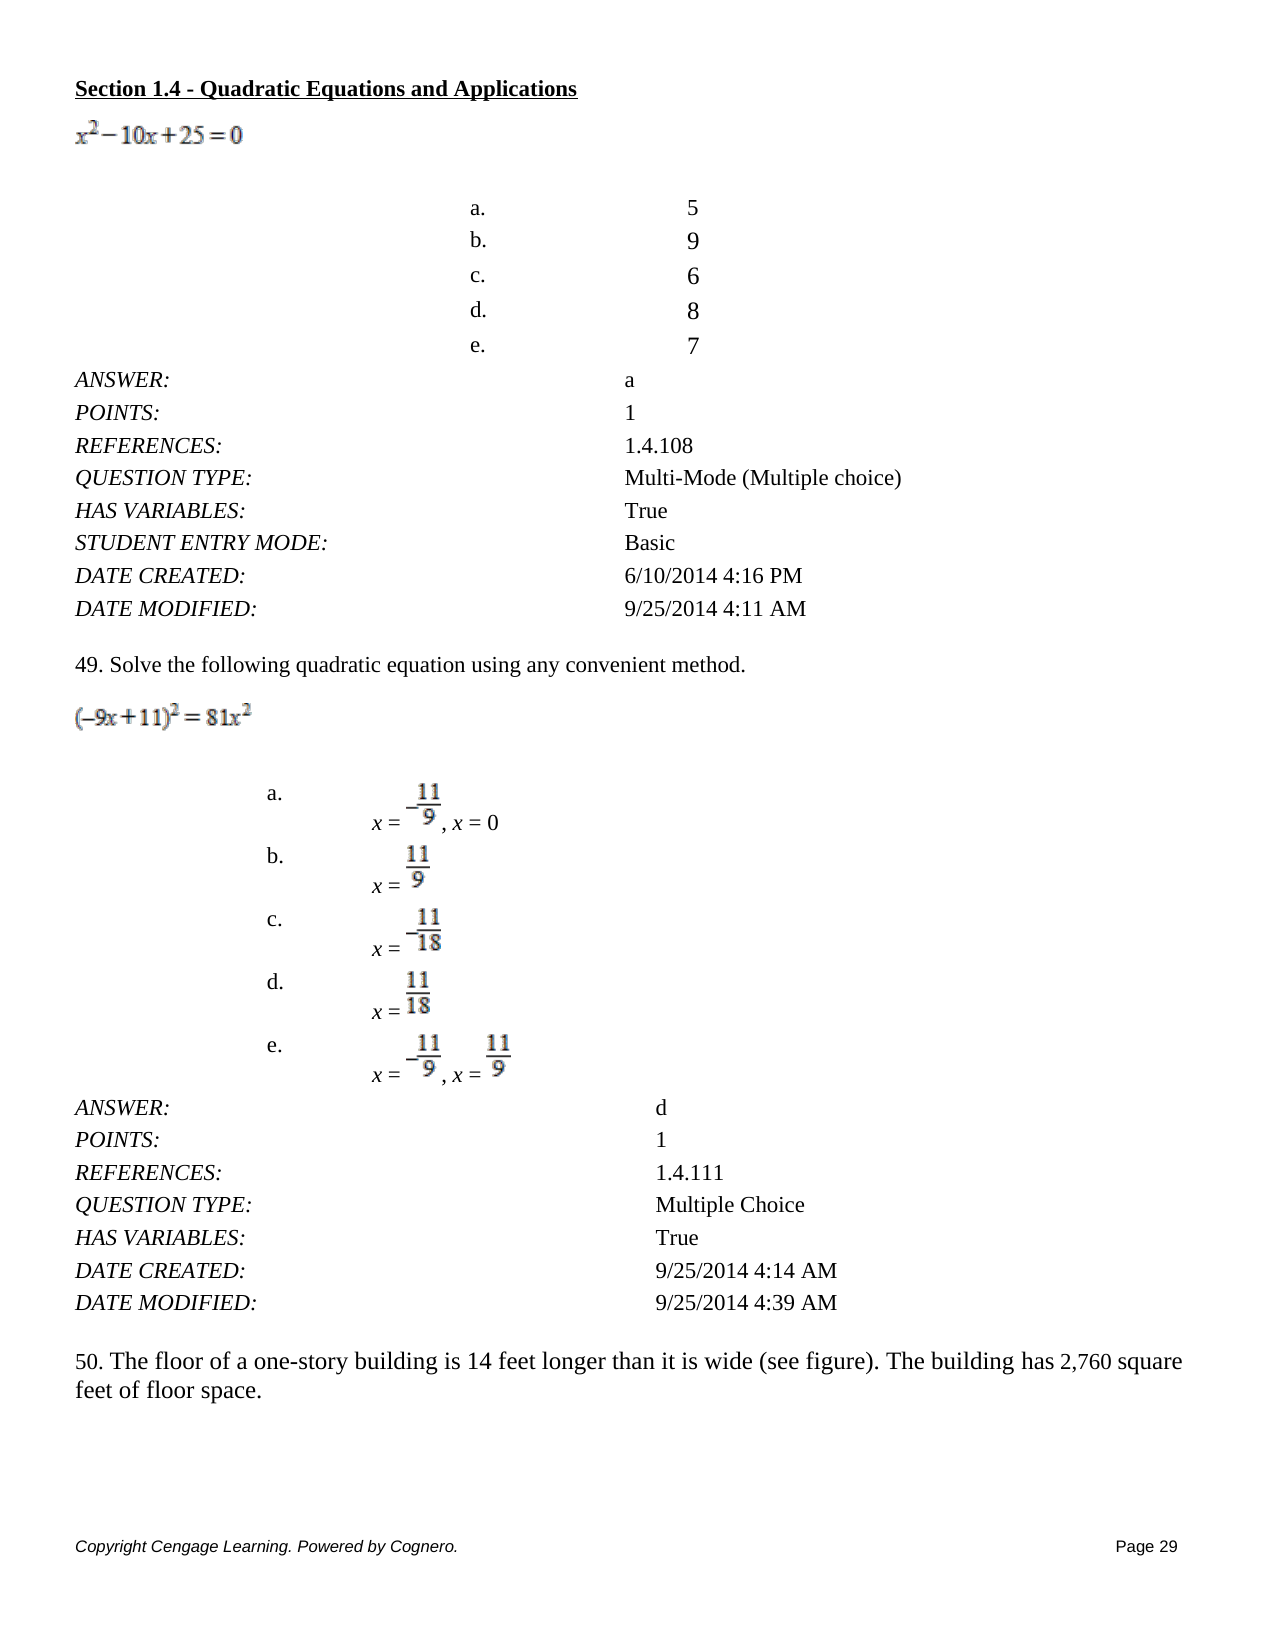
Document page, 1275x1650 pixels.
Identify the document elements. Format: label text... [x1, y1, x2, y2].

picture [406, 967, 430, 1020]
picture [486, 1030, 511, 1083]
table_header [75, 121, 1200, 624]
picture [75, 120, 243, 165]
picture [406, 841, 430, 894]
picture [406, 904, 441, 957]
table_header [75, 1346, 1200, 1430]
picture [406, 1030, 441, 1083]
picture [406, 779, 441, 831]
table_header 49. ​Solve the following quadratic equation using any convenient method. ​ ​ ​ [75, 651, 1200, 1319]
picture [75, 703, 252, 745]
